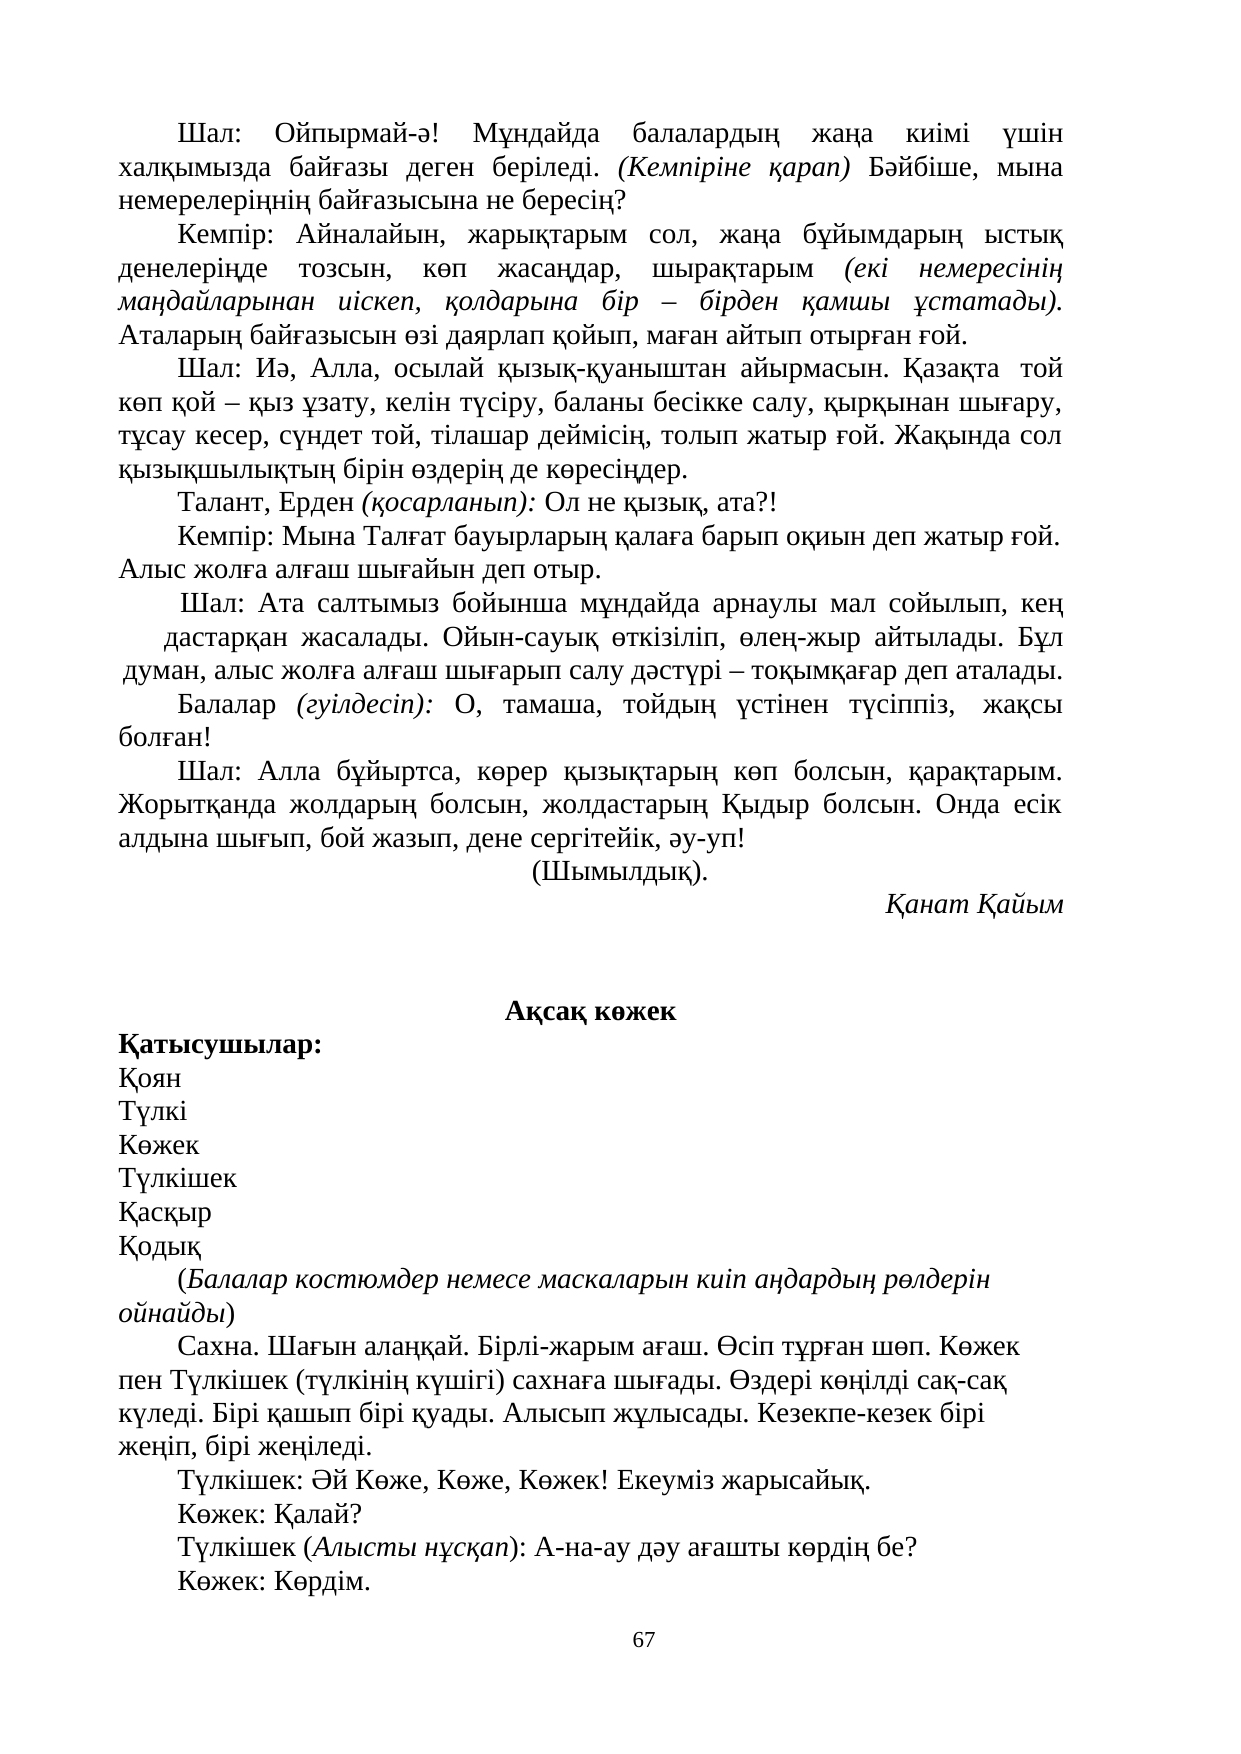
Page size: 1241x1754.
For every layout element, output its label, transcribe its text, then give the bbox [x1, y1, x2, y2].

text Қанат Қайым [48, 887, 1063, 921]
text Сахна. Шағын алаңқай. Бірлі-жарым ағаш. Өсіп тұрған шөп. Көжек пен Түлкішек (түлкінің күшігі) сахнаға шығады. Өздері көңілді сақ-сақ күледі. Бірі қашып бірі қуады. Алысып жұлысады. Кезекпе-кезек бірі [118, 1328, 1022, 1429]
text Қоян Түлкі Көжек [118, 1060, 200, 1161]
text Шал: Алла бұйыртса, көрер қызықтарың көп болсын, қарақтарым. Жорытқанда жолдарың болсын, жолдастарың Қыдыр болсын. Онда есік алдына шығып, бой жазып, дене сергітейік, әу-уп! [118, 753, 1063, 853]
text Кемпір: Айналайын, жарықтарым сол, жаңа бұйымдарың ыстық денелеріңде тозсын, көп жасаңдар, шырақтарым (екі немересінің маңдайларынан иіскеп, қолдарына бір – бірден қамшы ұстатады). Аталарың байғазысын өзі даярлап қойып, маған айтып отырған ғой. [118, 216, 1063, 350]
subtitle Ақсақ көжек [504, 993, 1173, 1027]
text Қатысушылар: [118, 1027, 1173, 1060]
text Түлкішек (Алысты нұсқап): А-на-ау дәу ағашты көрдің бе? Көжек: Көрдім. [177, 1529, 919, 1597]
text Түлкішек: Әй Көже, Көже, Көжек! Екеуміз жарысайық. Көжек: Қалай? [177, 1462, 873, 1529]
text Алыс жолға алғаш шығайын деп отыр. [118, 552, 1173, 585]
text (Шымылдық). [116, 853, 1124, 887]
text Шал: Ата салтымыз бойынша мұндайда арнаулы мал сойылып, кең дастарқан жасалады. Ойын-сауық өткізіліп, өлең-жыр айтылады. Бұл думан, алыс жолға алғаш шығарып салу дәстүрі – тоқымқағар деп аталады. [118, 585, 1063, 686]
text (Балалар костюмдер немесе маскаларын киіп аңдардың рөлдерін ойнайды) [118, 1261, 1065, 1328]
text Кемпір: Мына Талғат бауырларың қалаға барып оқиын деп жатыр ғой. [177, 518, 1173, 551]
text Балалар (гуілдесіп): О, тамаша, тойдың үстінен түсіппіз, жақсы болған! [118, 686, 1063, 753]
text Талант, Ерден (қосарланып): Ол не қызық, ата?! [177, 484, 1173, 518]
text жеңіп, бірі жеңіледі. [118, 1429, 1173, 1462]
text Шал: Ойпырмай-ә! Мұндайда балалардың жаңа киімі үшін халқымызда байғазы деген беріледі. (Кемпіріне қарап) Бәйбіше, мына немерелеріңнің байғазысына не бересің? [118, 115, 1063, 216]
text Шал: Иә, Алла, осылай қызық-қуаныштан айырмасын. Қазақта той көп қой – қыз ұзату, келін түсіру, баланы бесікке салу, қырқынан шығару, тұсау кесер, сүндет той, тілашар деймісің, толып жатыр ғой. Жақында сол қызықшылықтың бірін өздерің де көресіңдер. [118, 350, 1063, 484]
text Түлкішек Қасқыр Қодық [118, 1161, 238, 1261]
